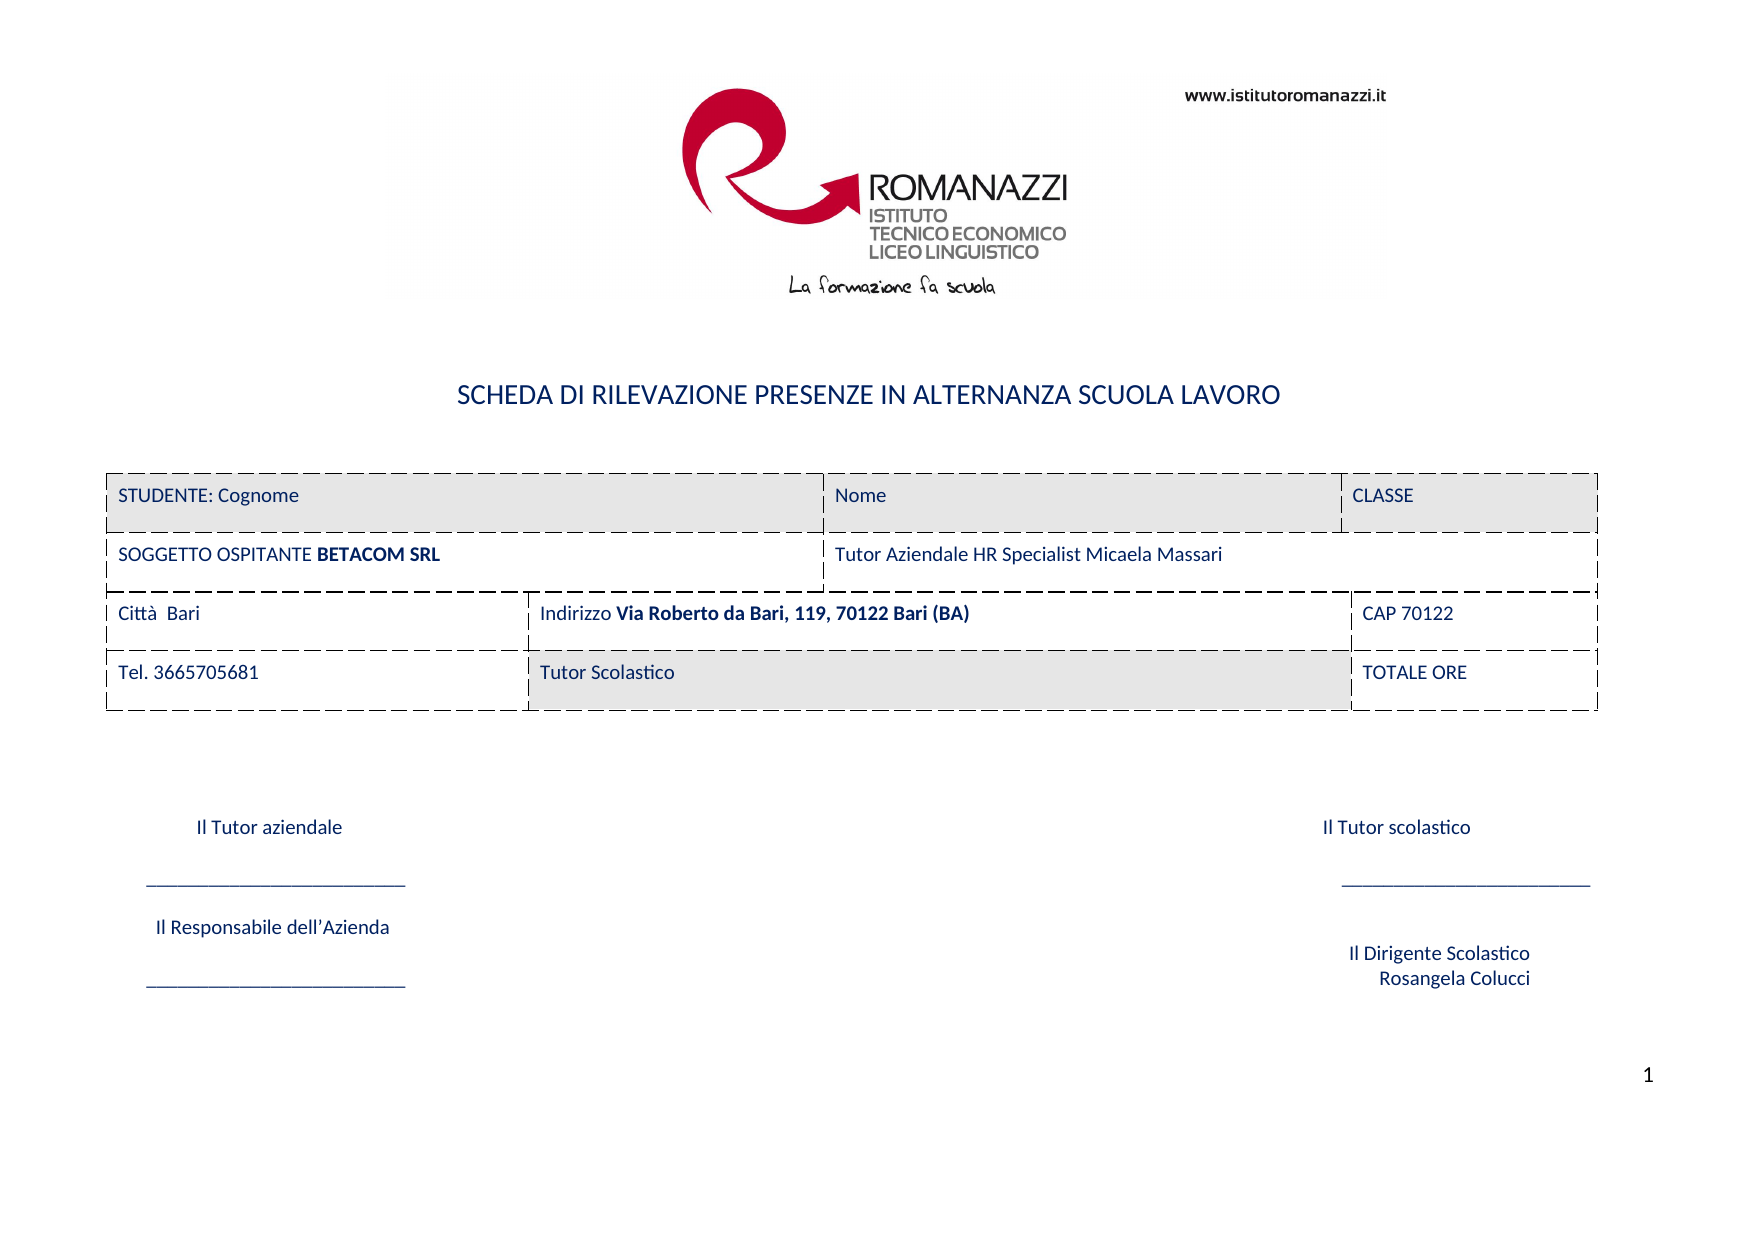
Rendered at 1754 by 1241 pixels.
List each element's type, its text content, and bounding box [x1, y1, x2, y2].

table_cell CAP 70122 [1351, 591, 1598, 650]
table_cell TOTALE ORE [1351, 650, 1598, 709]
table_cell Tutor Aziendale HR Specialist Micaela Massari [824, 532, 1598, 591]
text Il Tutor aziendale Il Tutor scolastico [118, 814, 1653, 840]
table_cell Indirizzo Via Roberto da Bari, 119, 70122 Bari (BA) [529, 591, 1351, 650]
table_header Nome [824, 473, 1341, 532]
table_header CLASSE [1341, 473, 1598, 532]
table_cell SOGGETTO OSPITANTE BETACOM SRL [107, 532, 824, 591]
text _________________________ Rosangela Colucci [118, 965, 1653, 991]
picture [385, 73, 1387, 299]
table_cell Tutor Scolastico [529, 650, 1351, 709]
table_cell Tel. 3665705681 [107, 650, 529, 709]
text Il Dirigente Scolastico [1077, 940, 1653, 965]
text Il Responsabile dell’Azienda [118, 914, 1653, 940]
text _________________________ ________________________ [118, 864, 1653, 890]
table_cell Città Bari [107, 591, 529, 650]
table_header STUDENTE: Cognome [107, 473, 824, 532]
subtitle SCHEDA DI RILEVAZIONE PRESENZE IN ALTERNANZA SCUOLA LAVORO [118, 376, 1620, 412]
